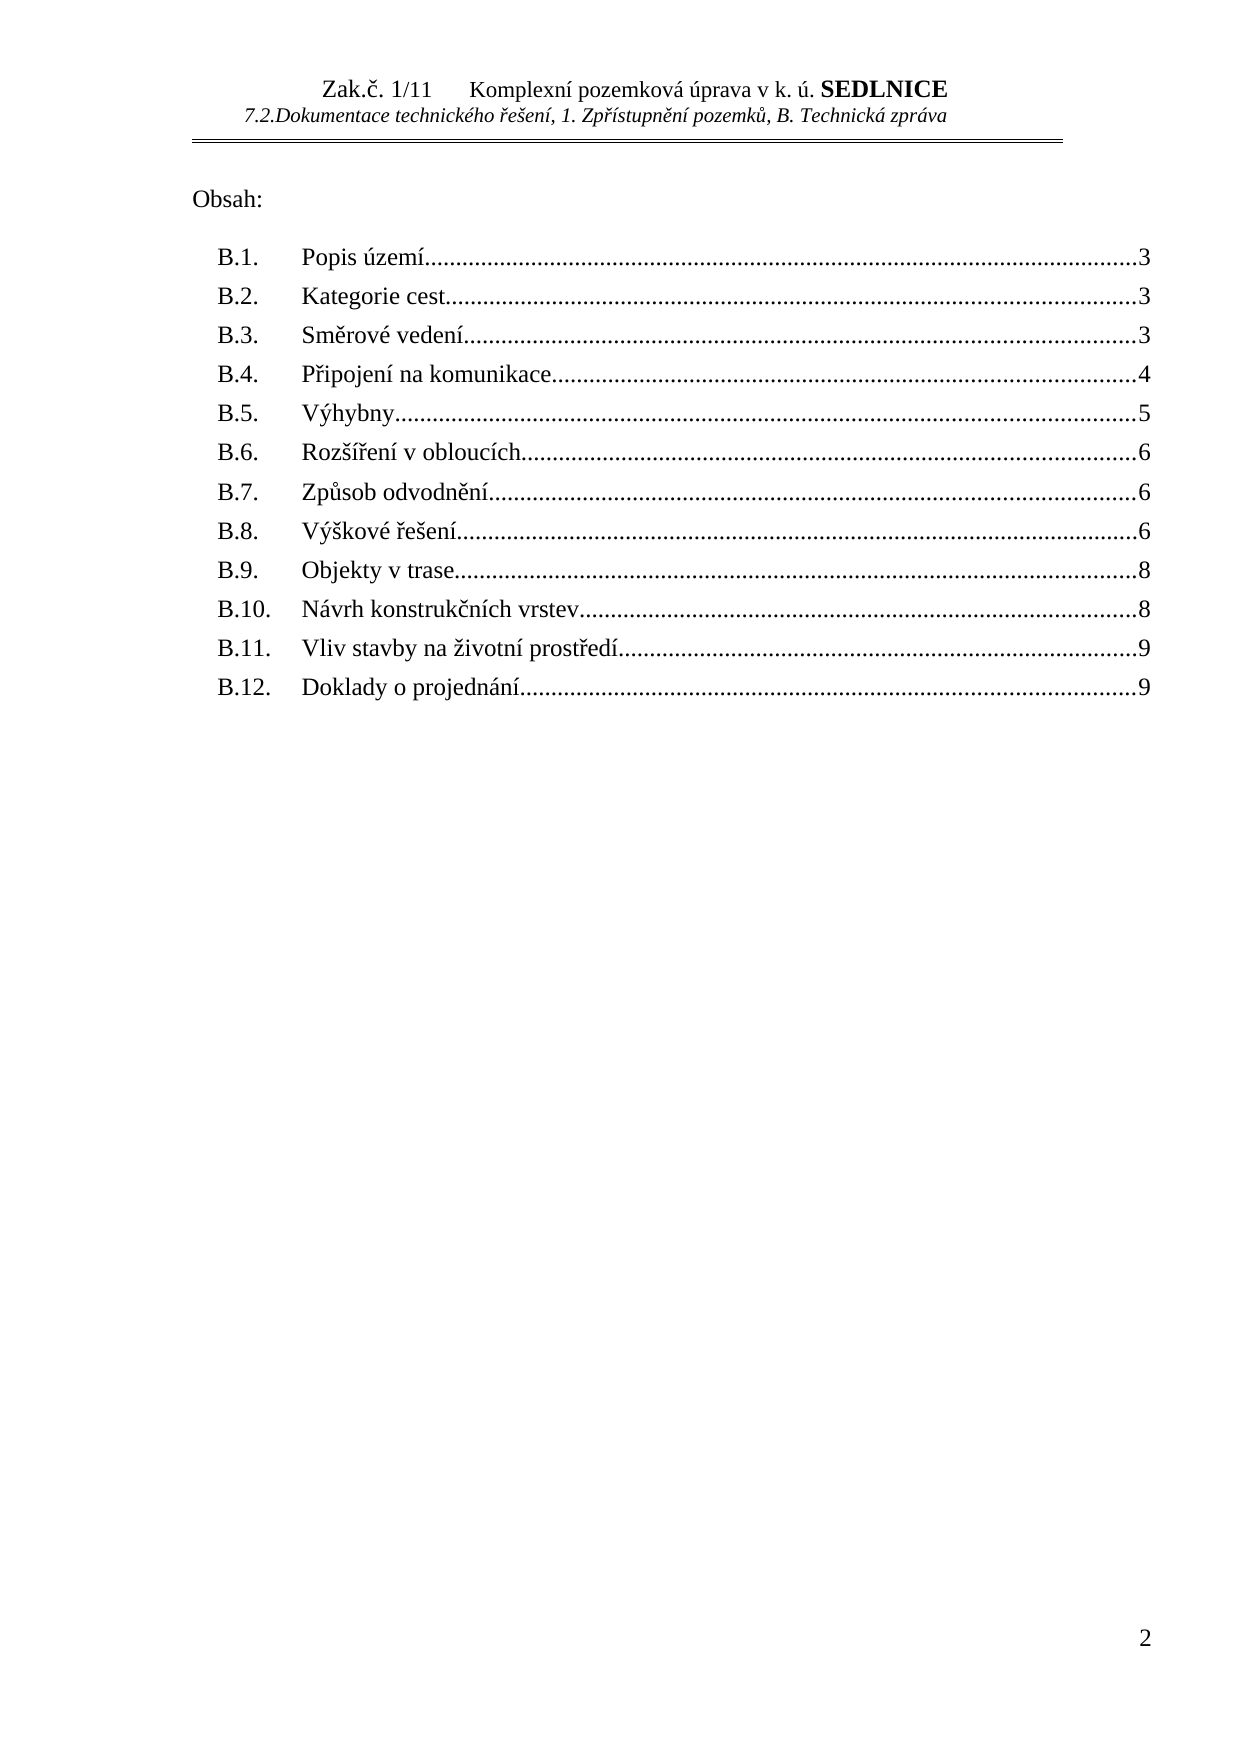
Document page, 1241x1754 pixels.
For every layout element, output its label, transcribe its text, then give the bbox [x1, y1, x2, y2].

text B.2. Kategorie cest 3 [143, 281, 1152, 309]
text B.10. Návrh konstrukčních vrstev 8 [143, 594, 1152, 623]
text B.11. Vliv stavby na životní prostředí 9 [143, 633, 1152, 662]
text B.7. Způsob odvodnění 6 [143, 477, 1152, 505]
text B.8. Výškové řešení 6 [143, 516, 1152, 544]
text B.12. Doklady o projednání 9 [143, 672, 1152, 701]
text B.4. Připojení na komunikace 4 [143, 359, 1152, 388]
text B.1. Popis území 3 [143, 242, 1152, 270]
text B.3. Směrové vedení 3 [143, 320, 1152, 349]
text B.5. Výhybny 5 [143, 398, 1152, 427]
text B.9. Objekty v trase 8 [143, 555, 1152, 584]
text Obsah: [118, 184, 1152, 213]
text B.6. Rozšíření v obloucích 6 [143, 437, 1152, 466]
